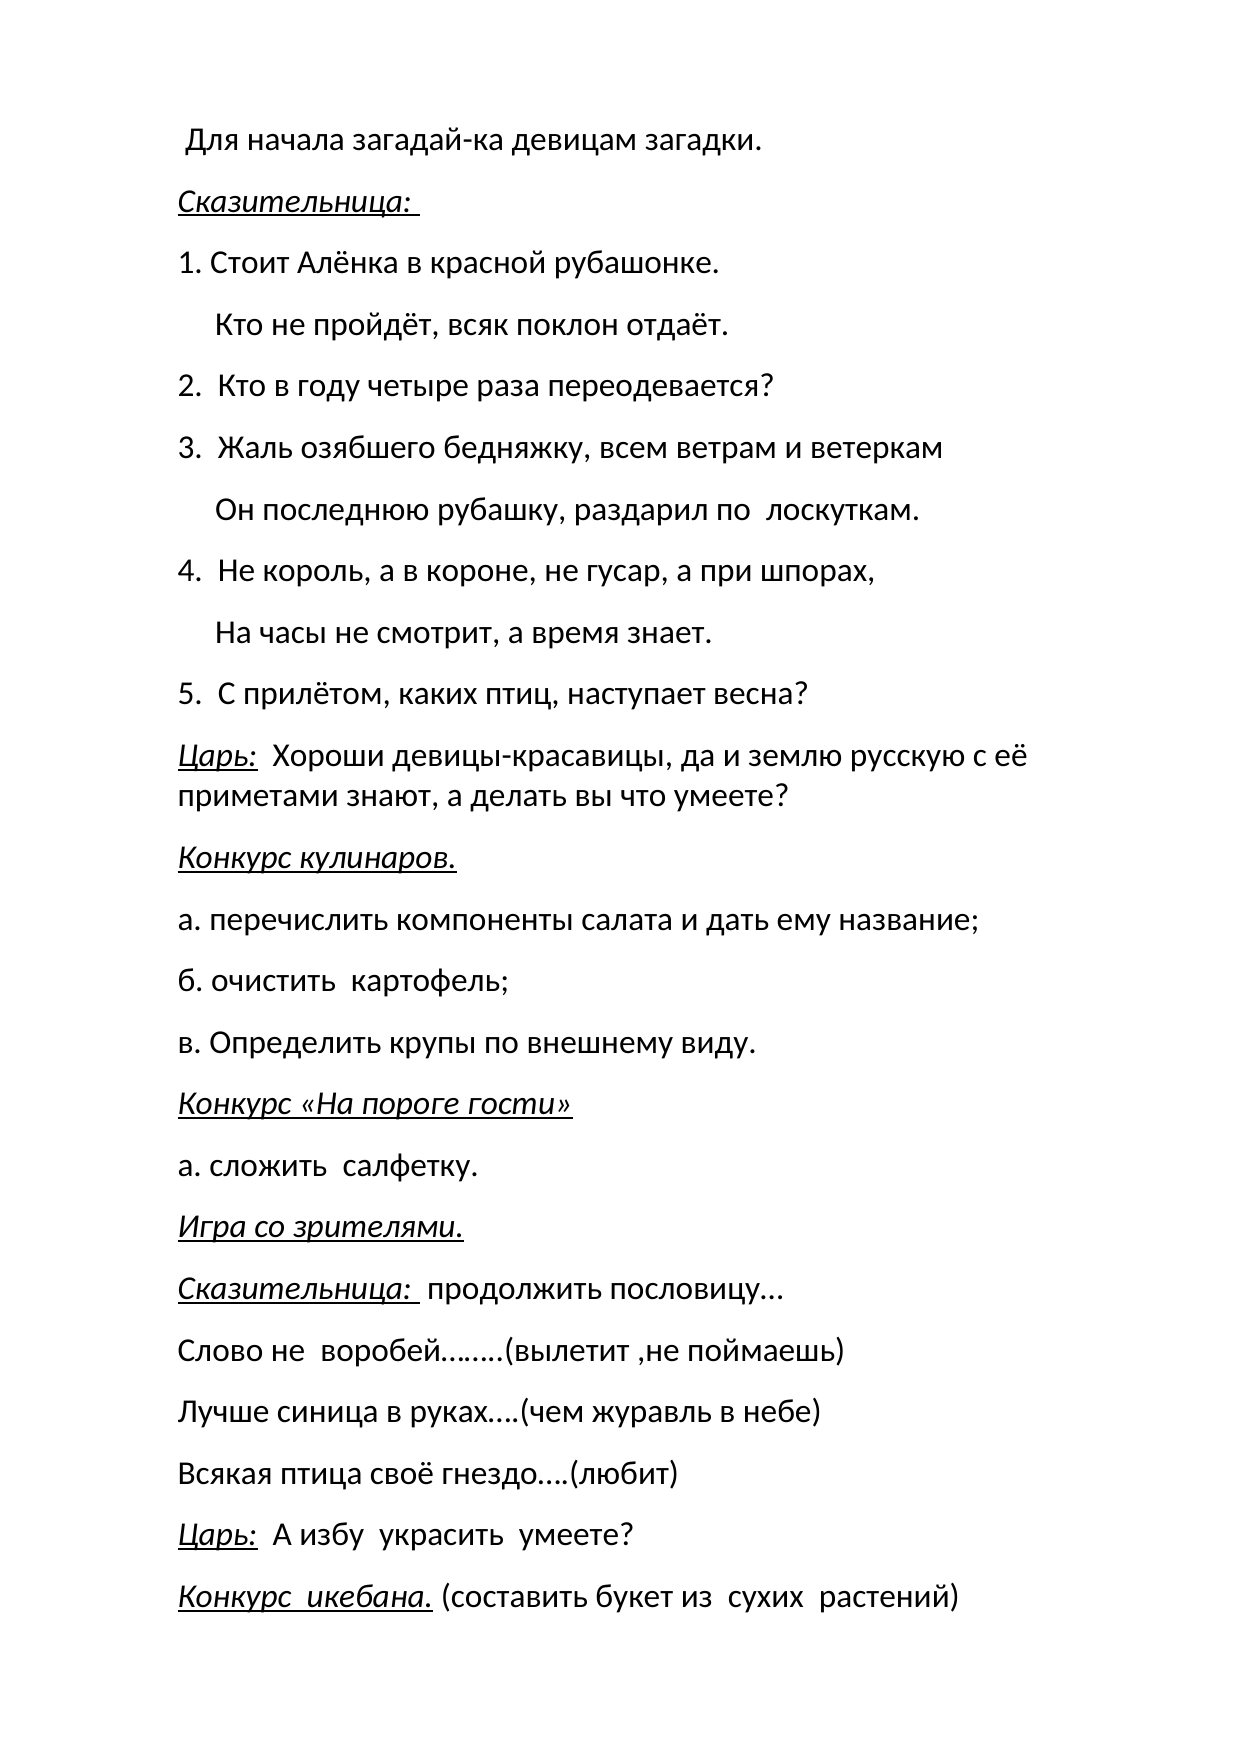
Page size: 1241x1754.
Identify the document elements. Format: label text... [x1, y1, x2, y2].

text Конкурс «На пороге гости» [177, 1082, 1152, 1123]
text б. очистить картофель; [177, 959, 1152, 1000]
text Конкурс икебана. (составить букет из сухих растений) [177, 1575, 1152, 1616]
text Сказительница: продолжить пословицу… [177, 1267, 1152, 1308]
text 4. Не король, а в короне, не гусар, а при шпорах, [177, 549, 1152, 590]
text Кто не пройдёт, всяк поклон отдаёт. [177, 303, 1152, 343]
text Царь: А избу украсить умеете? [177, 1513, 1152, 1554]
text в. Определить крупы по внешнему виду. [177, 1021, 1152, 1061]
text 1. Стоит Алёнка в красной рубашонке. [177, 241, 1152, 282]
text а. сложить салфетку. [177, 1144, 1152, 1184]
text а. перечислить компоненты салата и дать ему название; [177, 898, 1152, 938]
text Конкурс кулинаров. [177, 836, 1152, 877]
text Игра со зрителями. [177, 1205, 1152, 1246]
text Сказительница: [177, 180, 1152, 220]
text 5. С прилётом, каких птиц, наступает весна? [177, 672, 1152, 713]
text Слово не воробей……..(вылетит ,не поймаешь) [177, 1328, 1152, 1369]
text Для начала загадай-ка девицам загадки. [177, 118, 1152, 159]
text На часы не смотрит, а время знает. [177, 611, 1152, 651]
text Он последнюю рубашку, раздарил по лоскуткам. [177, 487, 1152, 528]
text 2. Кто в году четыре раза переодевается? [177, 364, 1152, 405]
text Царь: Хороши девицы-красавицы, да и землю русскую с её приметами знают, а делать вы что умеете? [177, 734, 1152, 815]
text 3. Жаль озябшего бедняжку, всем ветрам и ветеркам [177, 426, 1152, 467]
text Лучше синица в руках….(чем журавль в небе) [177, 1390, 1152, 1431]
text Всякая птица своё гнездо….(любит) [177, 1452, 1152, 1492]
